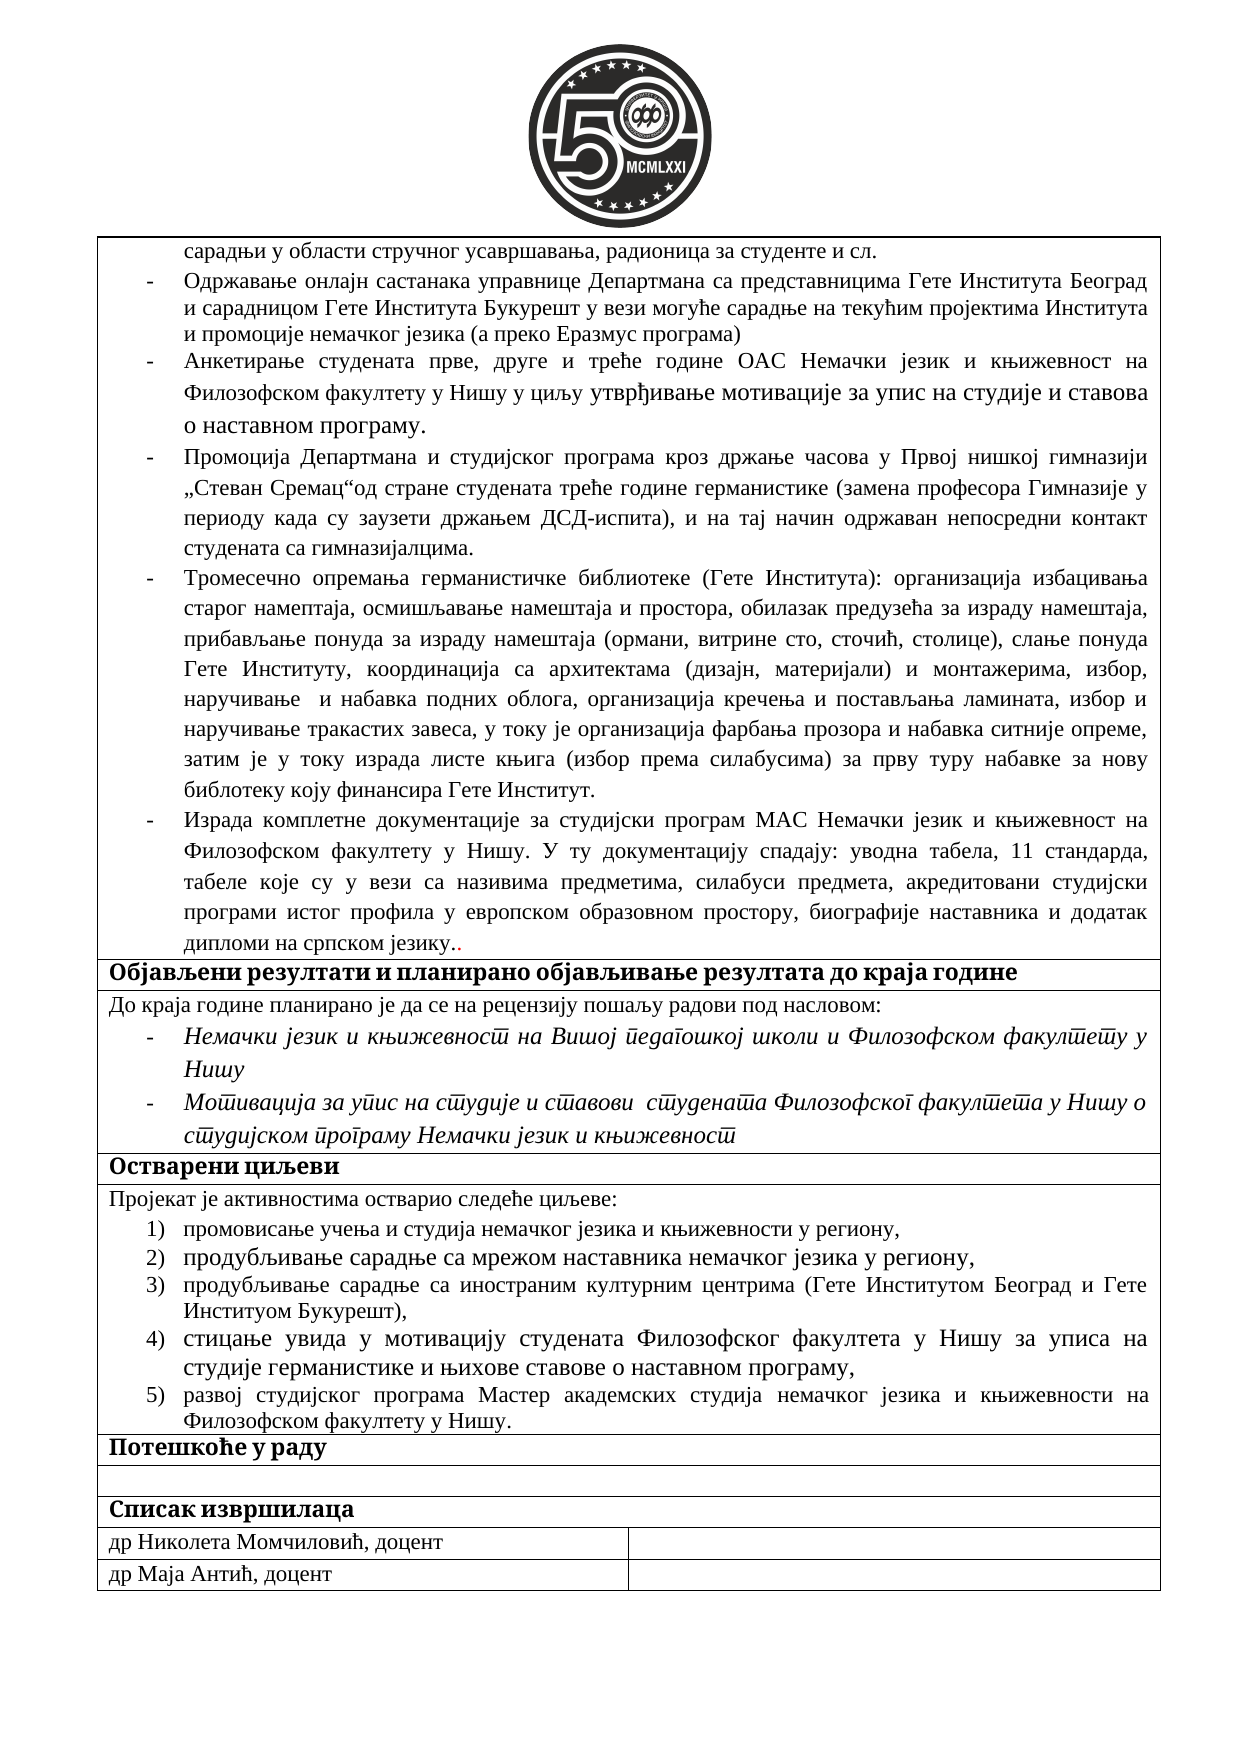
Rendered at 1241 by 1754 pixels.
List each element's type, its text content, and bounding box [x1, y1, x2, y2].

table_cell Остварени циљеви [98, 1154, 1160, 1184]
table_cell Потешкоће у раду [98, 1435, 1160, 1465]
table_cell [629, 1560, 1160, 1590]
table_cell [629, 1528, 1160, 1558]
table_cell Објављени резултати и планирано објављивање резултата до краја године [98, 960, 1160, 990]
table_cell [98, 1466, 1160, 1496]
table_cell Пројекат је активностима остварио следеће циљеве: промовисање учења и студија немачког језика и књижевности у региону, продубљивање сарадње са мрежом наставника немачког језика у региону, продубљивање сарадње са иностраним културним центрима (Гете Институтом Београд и Гете Институом Букурешт), стицање увида у мотивацију студената Филозофског факултета у Нишу за уписа на студије германистике и њихове ставове о наставном програму, развој студијског програма Мастер академских студија немачког језика и књижевности на Филозофском факултету у Нишу. [98, 1185, 1160, 1433]
table_cell Списак извршилаца [98, 1497, 1160, 1527]
picture [528, 44, 712, 228]
table_cell До краја године планирано је да се на рецензију пошаљу радови под насловом: Немачки језик и књижевност на Вишој педагошкој школи и Филозофском факултету у Нишу Мотивација за упис на студије и ставови студената Филозофског факултета у Нишу о студијском програму Немачки језик и књижевност [98, 991, 1160, 1153]
table_cell др Маја Антић, доцент [98, 1560, 628, 1590]
table_cell др Николета Момчиловић, доцент [98, 1528, 628, 1558]
